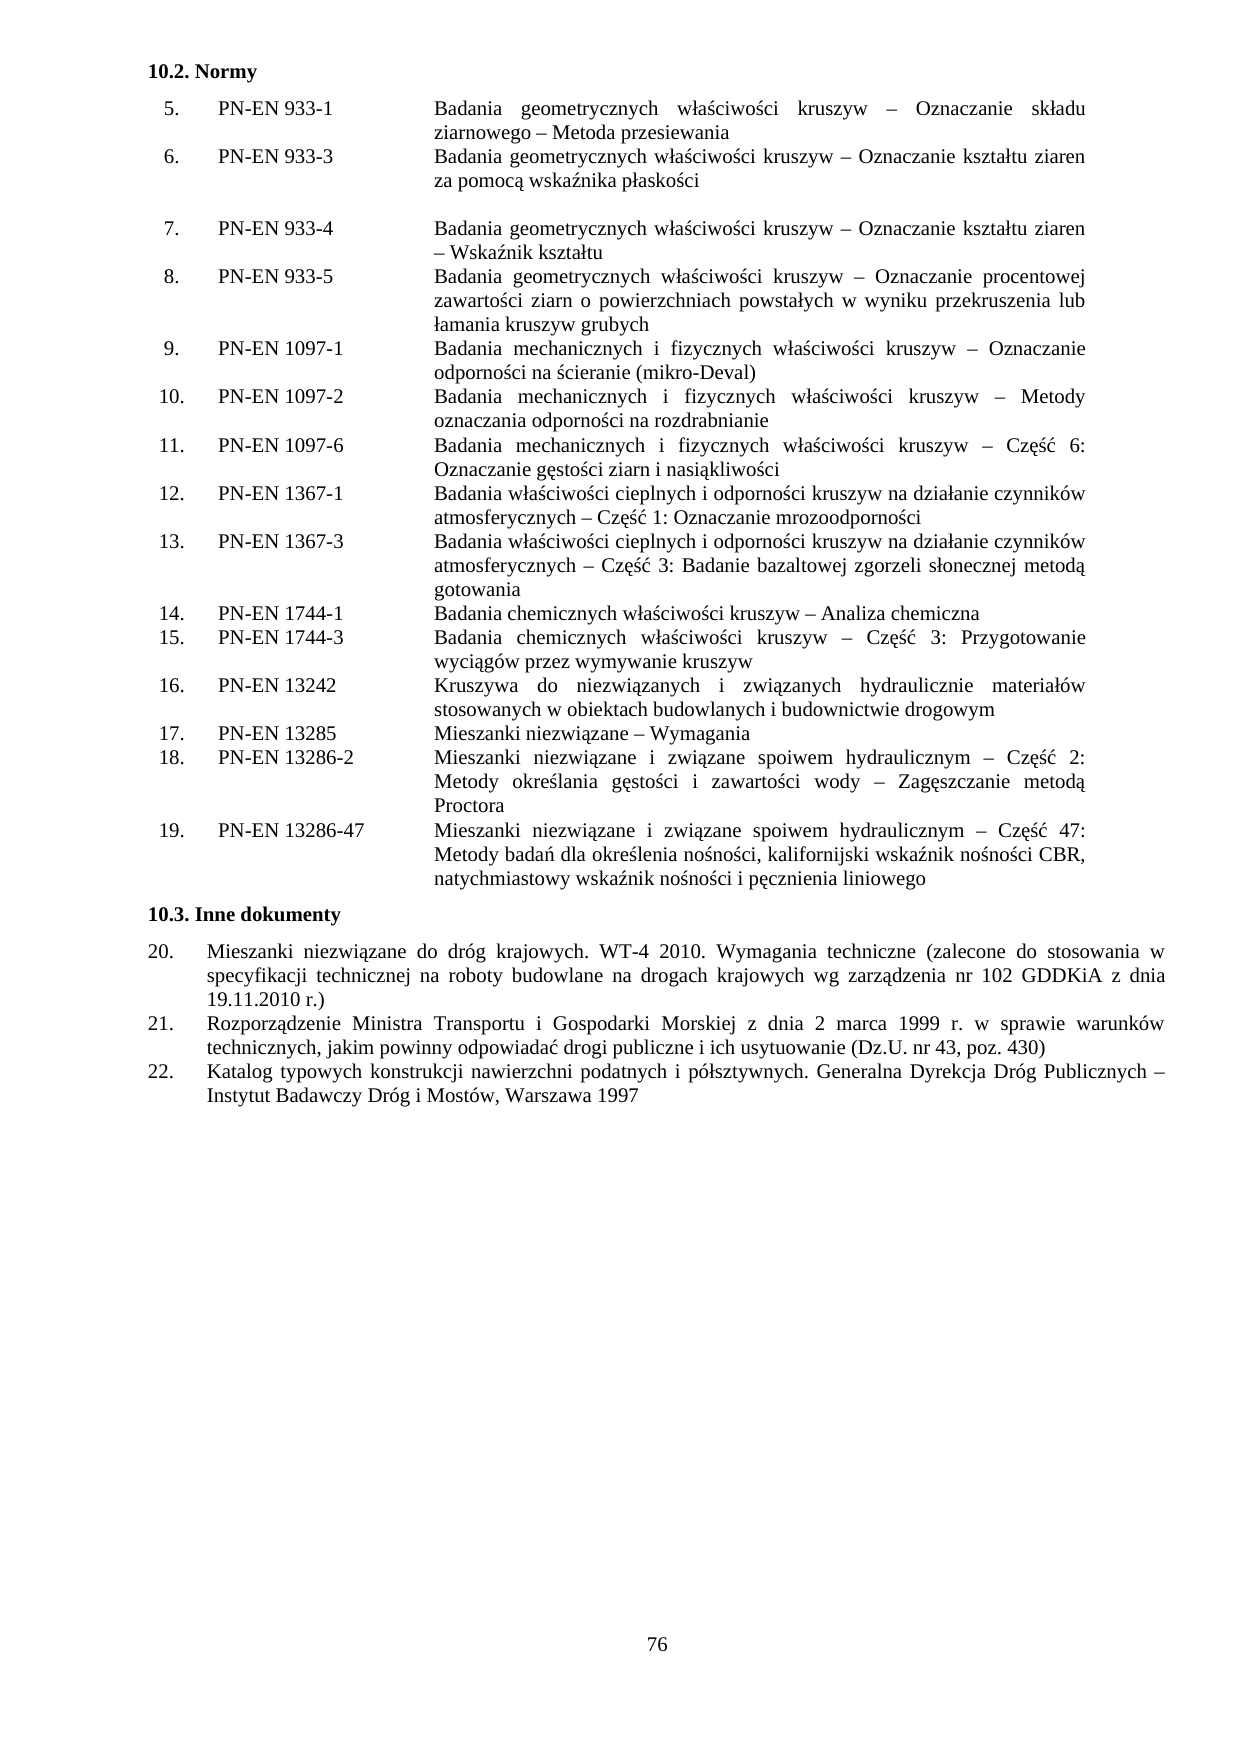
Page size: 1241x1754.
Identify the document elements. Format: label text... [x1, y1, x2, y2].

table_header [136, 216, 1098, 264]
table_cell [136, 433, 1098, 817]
list Mieszanki niezwiązane do dróg krajowych. WT-4 2010. Wymagania techniczne (zalecone do stosowania w specyfikacji technicznej na roboty budowlane na drogach krajowych wg zarządzenia nr 102 GDDKiA z dnia 19.11.2010 r.) [148, 939, 1167, 1011]
list Rozporządzenie Ministra Transportu i Gospodarki Morskiej z dnia 2 marca 1999 r. w sprawie warunków technicznych, jakim powinny odpowiadać drogi publiczne i ich usytuowanie (Dz.U. nr 43, poz. 430) [148, 1011, 1167, 1059]
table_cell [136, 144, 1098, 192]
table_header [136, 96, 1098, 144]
list Katalog typowych konstrukcji nawierzchni podatnych i półsztywnych. Generalna Dyrekcja Dróg Publicznych – Instytut Badawczy Dróg i Mostów, Warszawa 1997 [148, 1059, 1167, 1107]
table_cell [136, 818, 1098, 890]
subtitle 10.2. Normy [148, 59, 1167, 83]
subtitle 10.3. Inne dokumenty [148, 902, 1167, 926]
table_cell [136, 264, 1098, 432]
